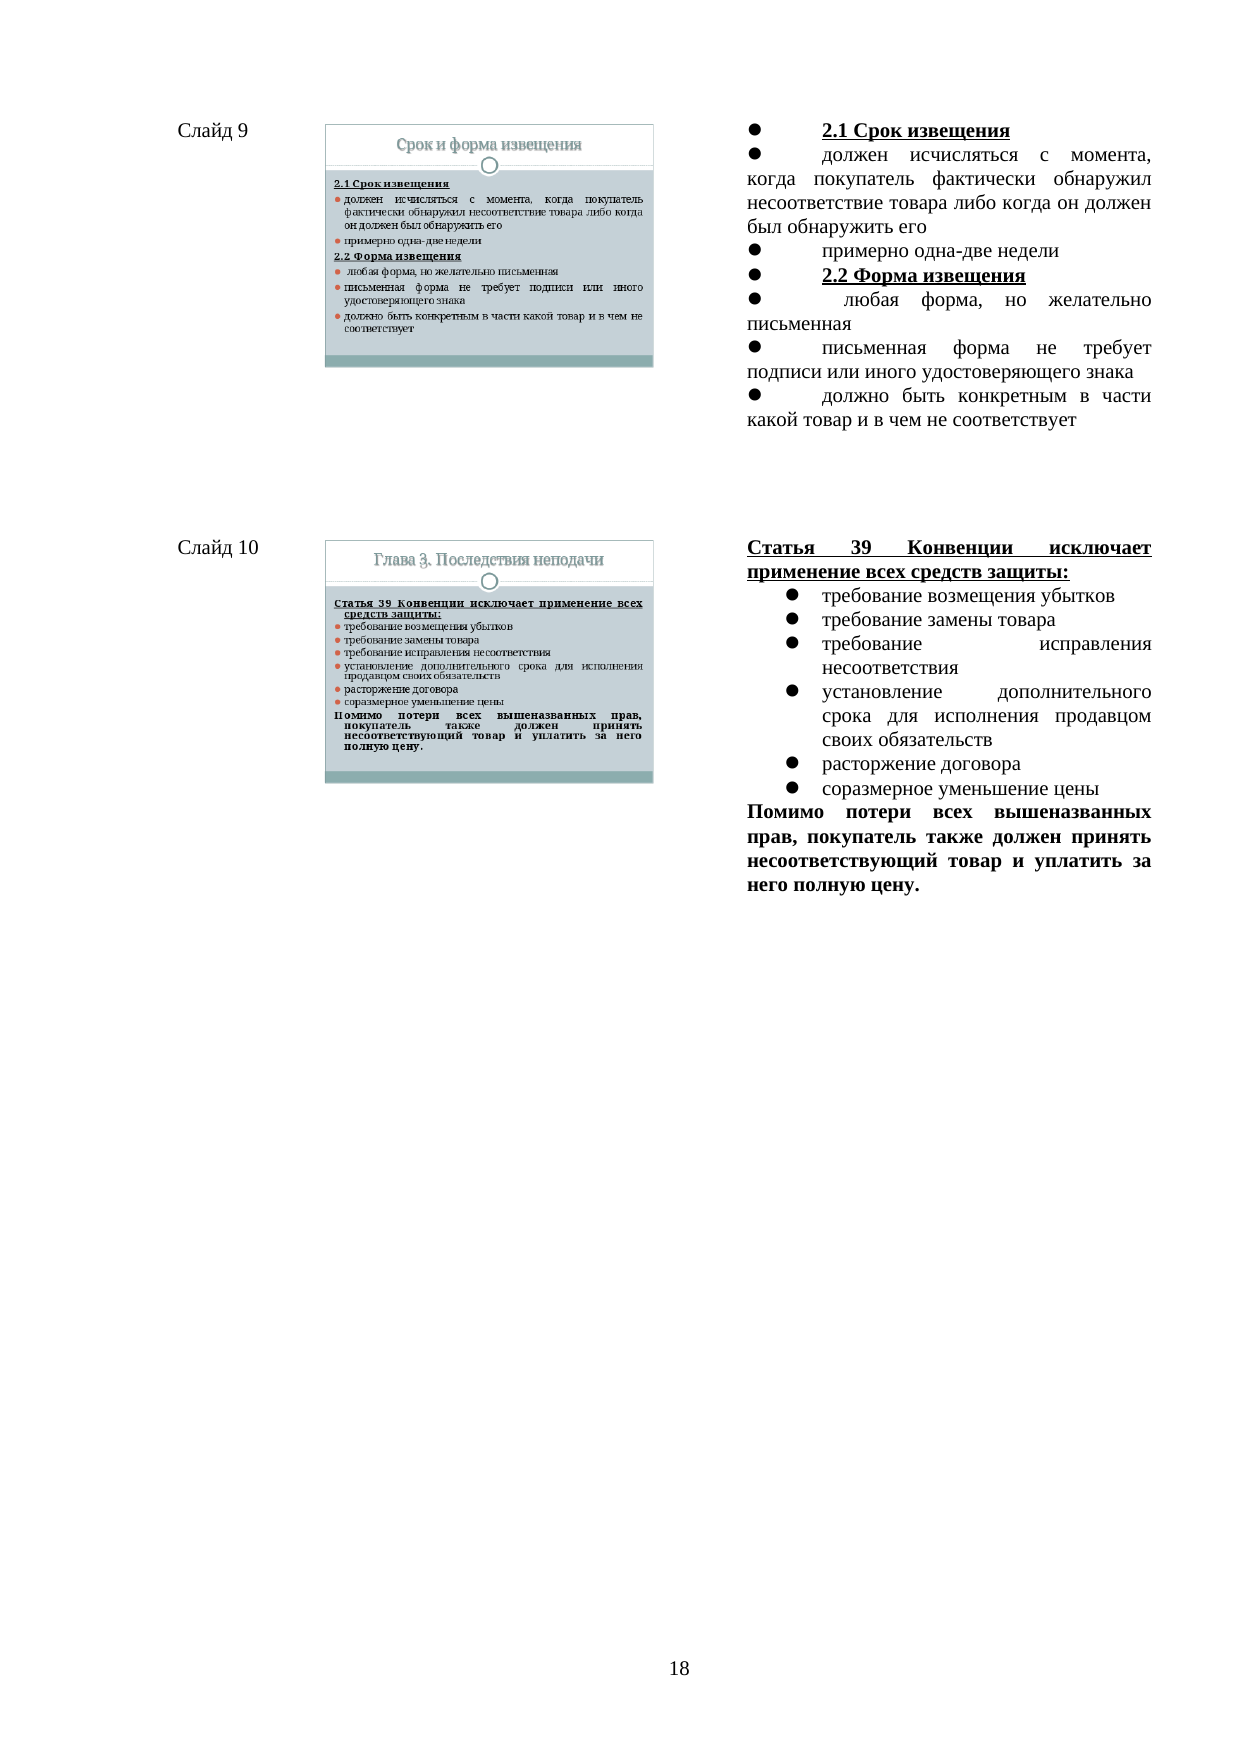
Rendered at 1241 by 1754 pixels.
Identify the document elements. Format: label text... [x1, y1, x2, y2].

table_cell Слайд 10 [166, 535, 308, 951]
table_cell Слайд 9 [166, 118, 308, 535]
table_cell Статья 39 Конвенции исключает применение всех средств защиты: требование возмещения убытков требование замены товара требование исправления несоответствия установление дополнительного срока для исполнения продавцом своих обязательств расторжение договора соразмерное уменьшение цены Помимо потери всех вышеназванных прав, покупатель также должен принять несоответствующий товар и уплатить за него полную цену. [736, 535, 1163, 951]
table_cell [308, 535, 736, 951]
table_cell 2.1 Срок извещения должен исчисляться с момента, когда покупатель фактически обнаружил несоответствие товара либо когда он должен был обнаружить его примерно одна-две недели 2.2 Форма извещения любая форма, но желательно письменная письменная форма не требует подписи или иного удостоверяющего знака должно быть конкретным в части какой товар и в чем не соответствует [736, 118, 1163, 535]
table_cell [308, 118, 736, 535]
